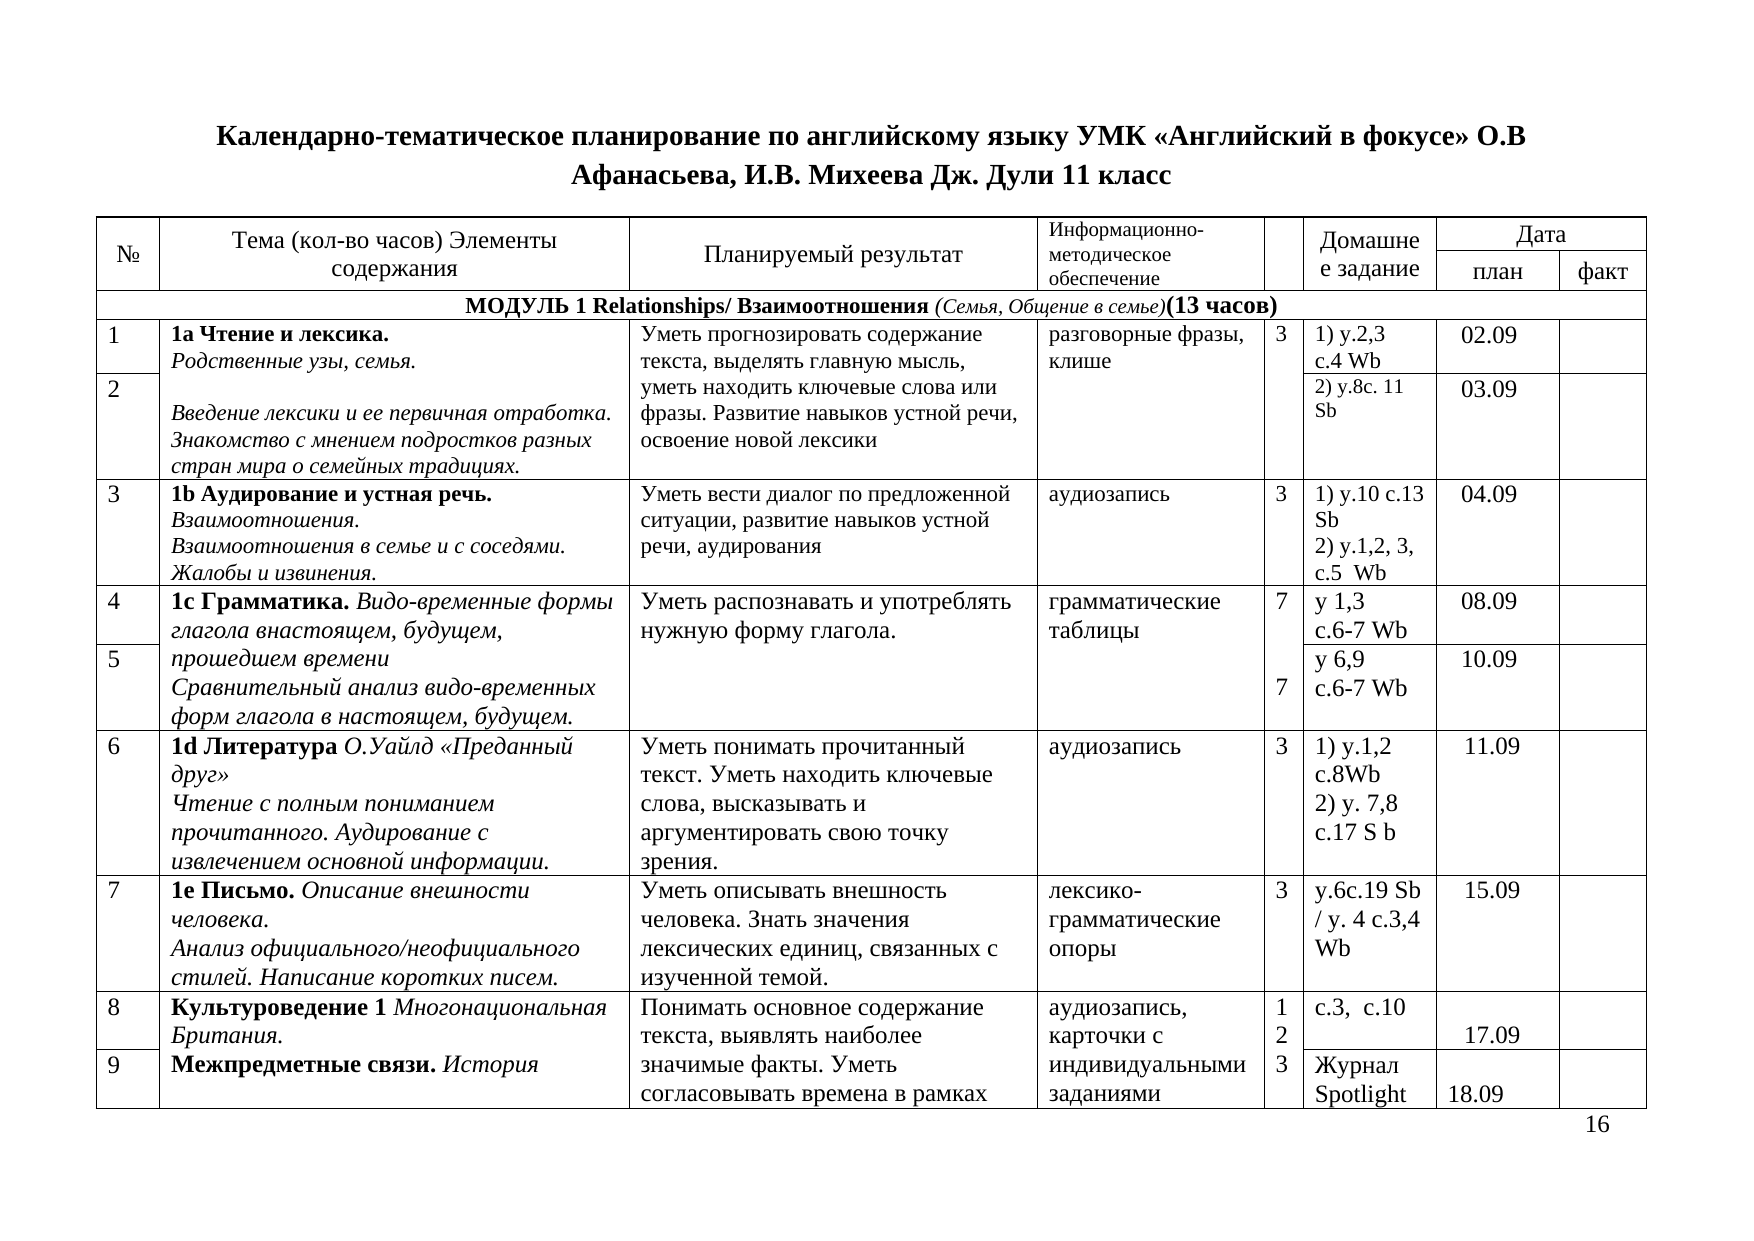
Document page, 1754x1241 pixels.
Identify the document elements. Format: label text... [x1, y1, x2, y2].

table_cell 1a Чтение и лексика. Родственные узы, семья. Введение лексики и ее первичная отработка. Знакомство с мнением подростков разных стран мира о семейных традициях. [160, 320, 629, 478]
table_cell Уметь прогнозировать содержание текста, выделять главную мысль, уметь находить ключевые слова или фразы. Развитие навыков устной речи, освоение новой лексики [630, 320, 1037, 478]
table_cell 2 [97, 374, 159, 478]
table_cell [1560, 480, 1646, 585]
table_cell [1560, 1050, 1646, 1108]
table_cell 1) у.1,2 с.8Wb 2) у. 7,8 с.17 S b [1304, 731, 1436, 874]
table_cell грамматические таблицы [1038, 586, 1264, 730]
table_cell аудиозапись [1038, 731, 1264, 874]
table_cell 5 [97, 645, 159, 730]
table_cell 6 [97, 731, 159, 874]
table_cell [1560, 731, 1646, 874]
table_cell c.3, с.10 [1304, 992, 1436, 1049]
table_cell Уметь распознавать и употреблять нужную форму глагола. [630, 586, 1037, 730]
table_cell аудиозапись, карточки с индивидуальными заданиями [1038, 992, 1264, 1108]
table_cell 1c Грамматика. Видо-временные формы глагола внастоящем, будущем, прошедшем времени Сравнительный анализ видо-временных форм глагола в настоящем, будущем. [160, 586, 629, 730]
table_cell 18.09 [1437, 1050, 1559, 1108]
table_cell [1560, 876, 1646, 991]
table_cell 7 [97, 876, 159, 991]
table_cell 3 [97, 480, 159, 585]
table_cell 03.09 [1437, 374, 1559, 478]
table_cell [1560, 320, 1646, 373]
table_header Домашнее задание [1304, 218, 1436, 289]
table_cell Уметь понимать прочитанный текст. Уметь находить ключевые слова, высказывать и аргументировать свою точку зрения. [630, 731, 1037, 874]
table_cell 11.09 [1437, 731, 1559, 874]
table_cell 3 [1265, 480, 1303, 585]
table_cell 1) у.10 с.13 Sb 2) у.1,2, 3, с.5 Wb [1304, 480, 1436, 585]
table_cell МОДУЛЬ 1 Relationships/ Взаимоотношения (Семья, Общение в семье)(13 часов) [97, 291, 1646, 319]
table_cell 2) у.8с. 11 Sb [1304, 374, 1436, 478]
table_cell [1560, 645, 1646, 730]
table_cell 7 7 [1265, 586, 1303, 730]
table_cell 8 [97, 992, 159, 1049]
text Календарно-тематическое планирование по английскому языку УМК «Английский в фокусе» О.В Афанасьева, И.В. Михеева Дж. Дули 11 класс [133, 118, 1609, 191]
table_cell у 1,3 с.6-7 Wb [1304, 586, 1436, 643]
table_cell 12 3 [1265, 992, 1303, 1108]
table_cell 4 [97, 586, 159, 643]
table_cell Уметь описывать внешность человека. Знать значения лексических единиц, связанных с изученной темой. [630, 876, 1037, 991]
table_header [1265, 218, 1303, 289]
table_header Тема (кол-во часов) Элементы содержания [160, 218, 629, 289]
table_cell аудиозапись [1038, 480, 1264, 585]
table_cell разговорные фразы, клише [1038, 320, 1264, 478]
table_cell лексико-грамматические опоры [1038, 876, 1264, 991]
table_cell 9 [97, 1050, 159, 1108]
table_cell план [1437, 251, 1559, 289]
table_cell факт [1560, 251, 1646, 289]
table_cell 10.09 [1437, 645, 1559, 730]
table_cell 1e Письмо. Описание внешности человека. Анализ официального/неофициального стилей. Написание коротких писем. [160, 876, 629, 991]
table_cell 08.09 [1437, 586, 1559, 643]
table_cell у.6с.19 Sb / у. 4 с.3,4 Wb [1304, 876, 1436, 991]
table_cell 1b Аудирование и устная речь. Взаимоотношения. Взаимоотношения в семье и с соседями. Жалобы и извинения. [160, 480, 629, 585]
table_cell [1560, 374, 1646, 478]
table_cell 15.09 [1437, 876, 1559, 991]
table_cell [1560, 586, 1646, 643]
table_header № [97, 218, 159, 289]
table_cell 3 [1265, 876, 1303, 991]
table_cell 04.09 [1437, 480, 1559, 585]
table_cell 1d Литература О.Уайлд «Преданный друг» Чтение с полным пониманием прочитанного. Аудирование с извлечением основной информации. [160, 731, 629, 874]
table_cell 1 [97, 320, 159, 373]
table_cell у 6,9 с.6-7 Wb [1304, 645, 1436, 730]
table_cell 3 [1265, 731, 1303, 874]
table_cell Культуроведение 1 Многонациональная Британия. Межпредметные связи. История Чтение текста с извлечением нужной информации, использование языковой догадки, аудирование. Подготовка проекта «Моя семья» [160, 992, 629, 1108]
table_cell Уметь вести диалог по предложенной ситуации, развитие навыков устной речи, аудирования [630, 480, 1037, 585]
table_cell 02.09 [1437, 320, 1559, 373]
table_header Информационно-методическое обеспечение [1038, 218, 1264, 289]
table_cell 17.09 [1437, 992, 1559, 1049]
table_cell 1) у.2,3 с.4 Wb [1304, 320, 1436, 373]
table_header Планируемый результат [630, 218, 1037, 289]
table_cell [1560, 992, 1646, 1049]
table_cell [1304, 1050, 1436, 1108]
table_header Дата [1437, 218, 1646, 250]
table_cell Понимать основное содержание текста, выявлять наиболее значимые факты. Уметь согласовывать времена в рамках сложного предложения. Уметь рассказывать о себе, своем окружении, делать сообщения. [630, 992, 1037, 1108]
table_cell 3 [1265, 320, 1303, 478]
